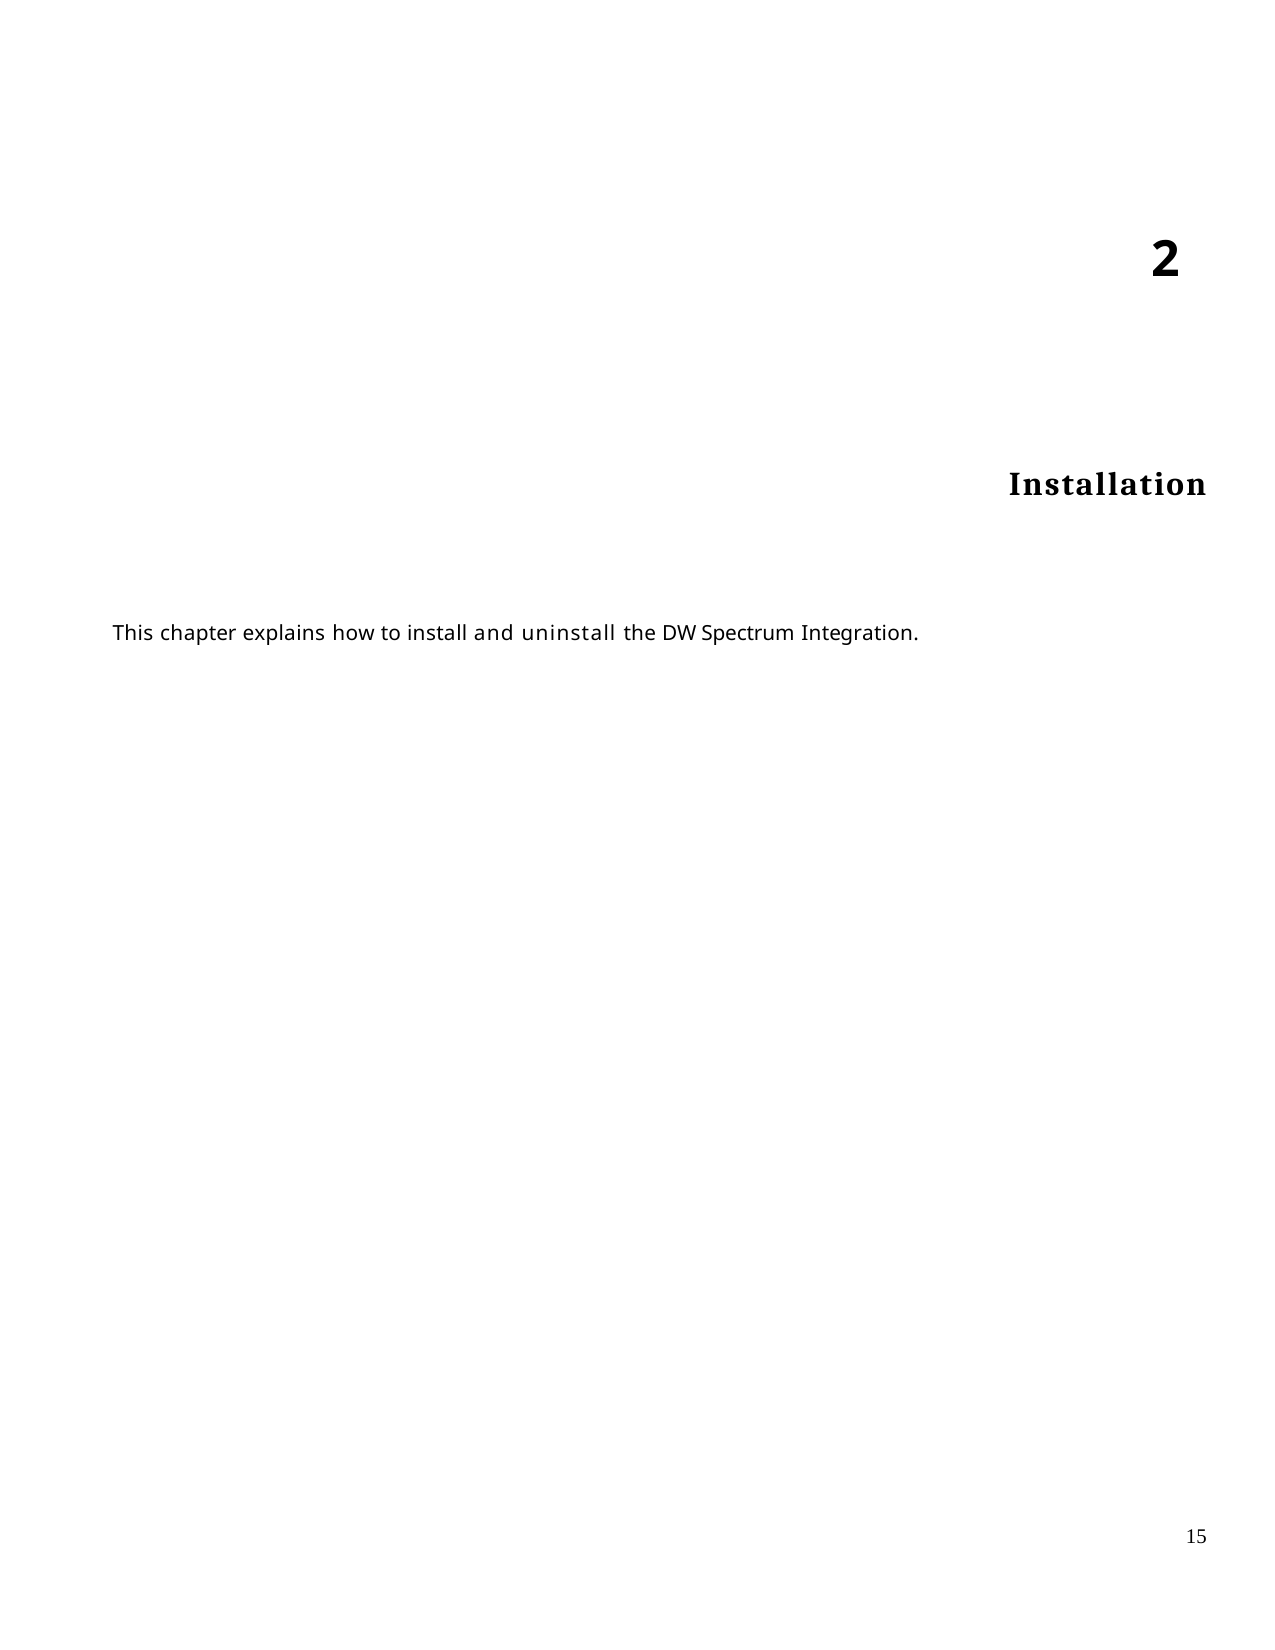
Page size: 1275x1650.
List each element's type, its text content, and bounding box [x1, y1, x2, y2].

text 2 [102, 223, 1179, 291]
subtitle Installation [102, 466, 1206, 504]
text This chapter explains how to install and uninstall the DW Spectrum Integration. [112, 618, 1151, 647]
